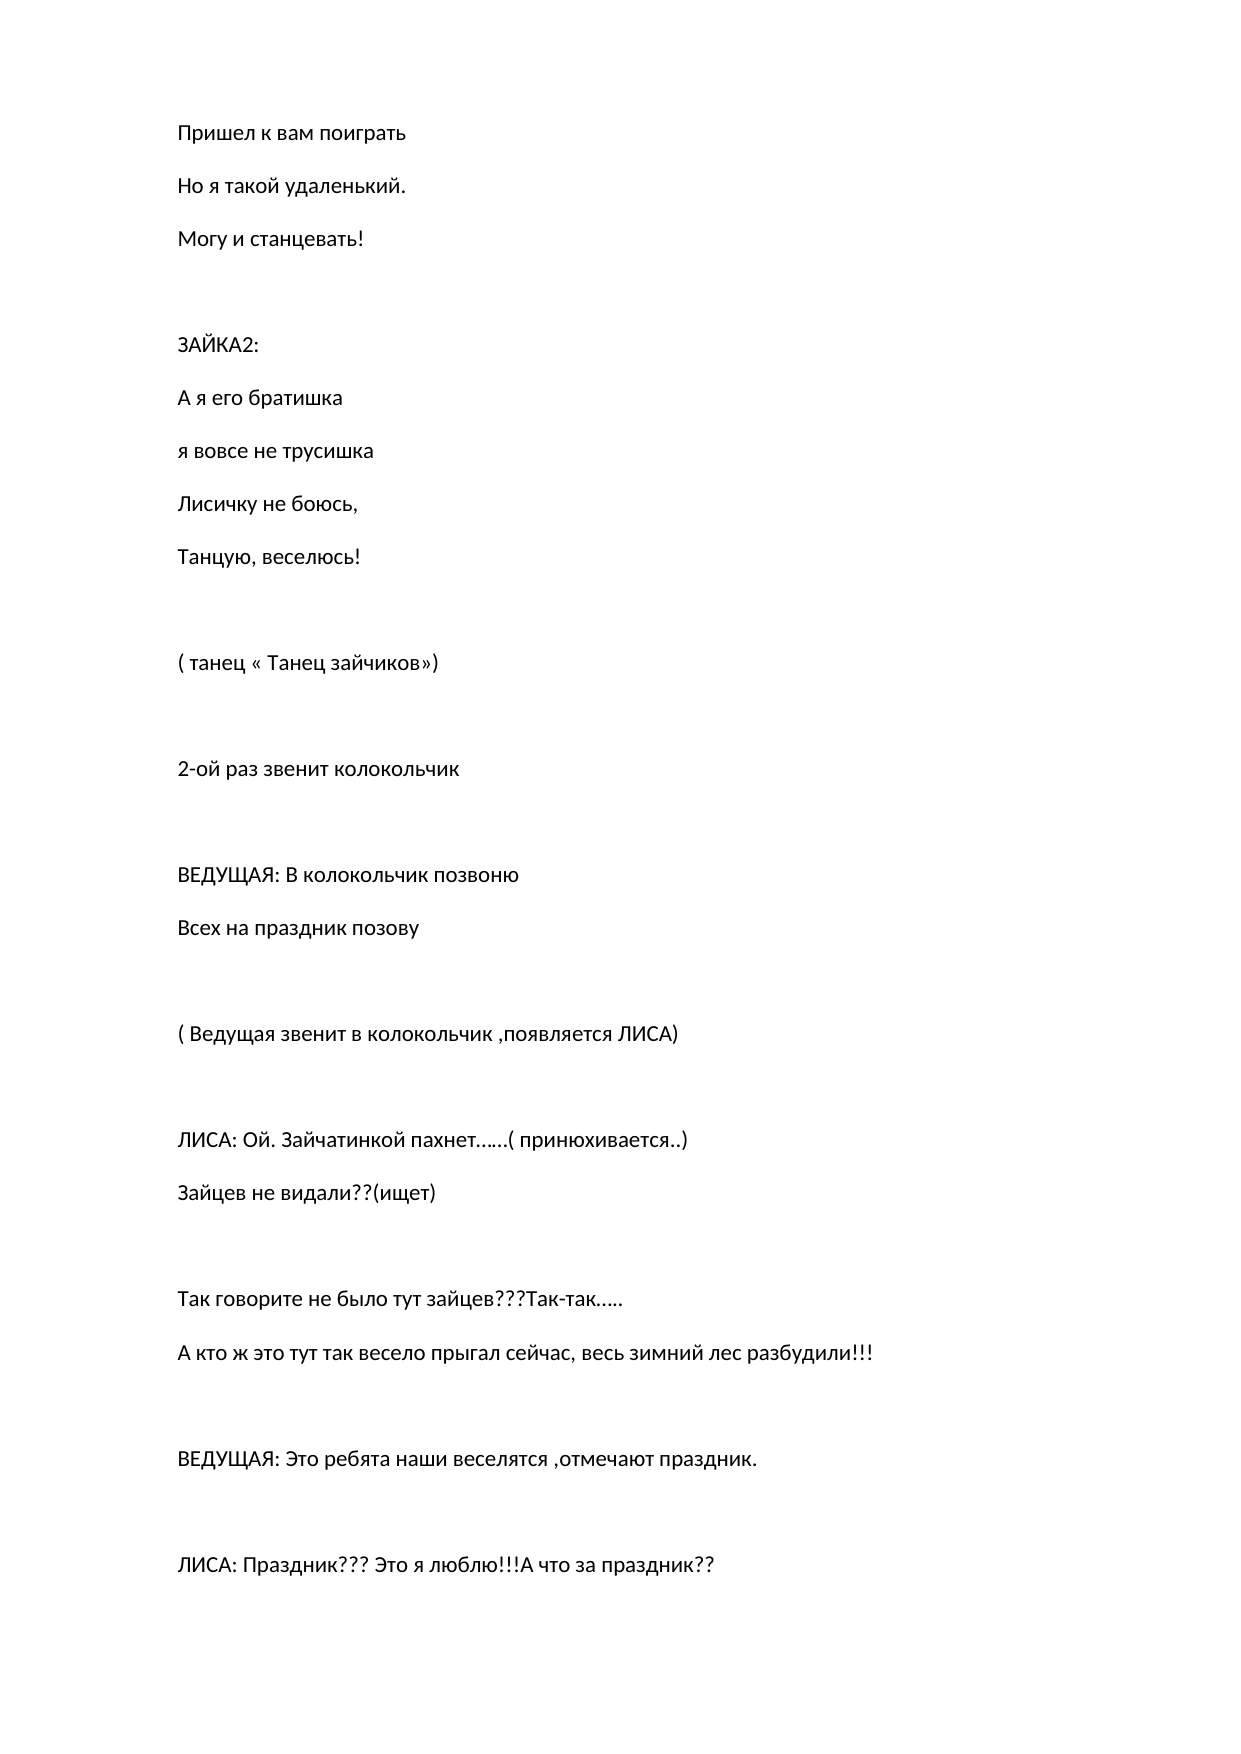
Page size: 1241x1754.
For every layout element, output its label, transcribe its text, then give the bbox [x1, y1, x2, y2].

text я вовсе не трусишка [177, 436, 1152, 464]
text Всех на праздник позову [177, 913, 1152, 941]
text ЗАЙКА2: [177, 330, 1152, 358]
text Но я такой удаленький. [177, 171, 1152, 199]
text ( танец « Танец зайчиков») [177, 648, 1152, 676]
text Зайцев не видали??(ищет) [177, 1178, 1152, 1207]
text ЛИСА: Праздник??? Это я люблю!!!А что за праздник?? [177, 1550, 1152, 1578]
text Пришел к вам поиграть [177, 118, 1152, 146]
text 2-ой раз звенит колокольчик [177, 754, 1152, 782]
text Танцую, веселюсь! [177, 542, 1152, 570]
text А кто ж это тут так весело прыгал сейчас, весь зимний лес разбудили!!! [177, 1338, 1152, 1366]
text Так говорите не было тут зайцев???Так-так….. [177, 1284, 1152, 1313]
text А я его братишка [177, 383, 1152, 411]
text Могу и станцевать! [177, 224, 1152, 252]
text ВЕДУЩАЯ: Это ребята наши веселятся ,отмечают праздник. [177, 1444, 1152, 1472]
text ( Ведущая звенит в колокольчик ,появляется ЛИСА) [177, 1019, 1152, 1047]
text Лисичку не боюсь, [177, 489, 1152, 517]
text ЛИСА: Ой. Зайчатинкой пахнет……( принюхивается..) [177, 1126, 1152, 1153]
text ВЕДУЩАЯ: В колокольчик позвоню [177, 860, 1152, 888]
